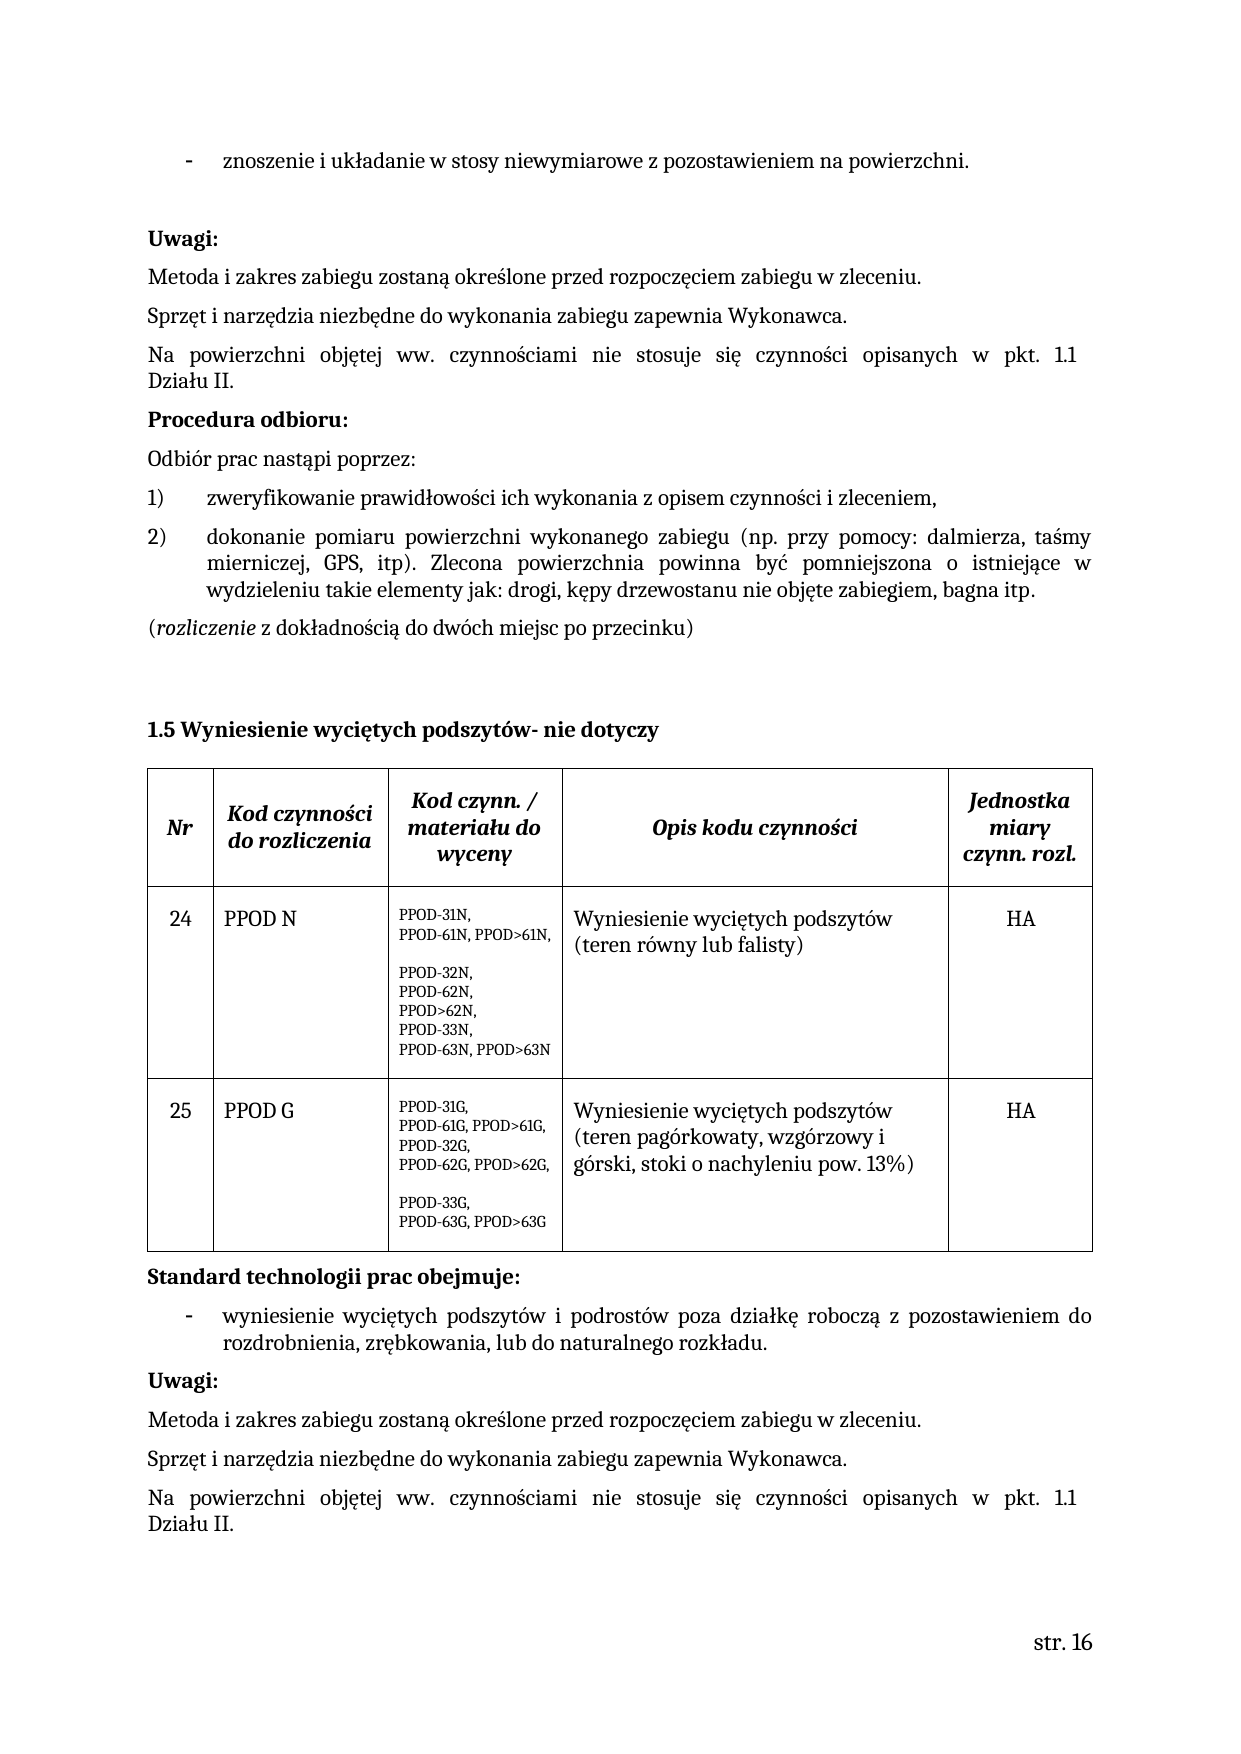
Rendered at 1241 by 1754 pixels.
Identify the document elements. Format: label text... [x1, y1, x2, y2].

text (rozliczenie z dokładnością do dwóch miejsc po przecinku) [148, 615, 1093, 642]
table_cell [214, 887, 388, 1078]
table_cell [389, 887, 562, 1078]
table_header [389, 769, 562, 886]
text Odbiór prac nastąpi poprzez: [148, 446, 1093, 472]
text 1) zweryfikowanie prawidłowości ich wykonania z opisem czynności i zleceniem, [148, 485, 1093, 511]
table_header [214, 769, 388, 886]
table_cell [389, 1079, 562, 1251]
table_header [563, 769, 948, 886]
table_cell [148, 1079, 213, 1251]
text Na powierzchni objętej ww. czynnościami nie stosuje się czynności opisanych w pkt. 1.1 Działu II. [148, 1485, 1093, 1537]
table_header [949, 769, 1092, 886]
text Procedura odbioru: [148, 407, 1093, 433]
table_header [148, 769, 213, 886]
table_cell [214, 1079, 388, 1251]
text Na powierzchni objętej ww. czynnościami nie stosuje się czynności opisanych w pkt. 1.1 Działu II. [148, 342, 1093, 394]
text Standard technologii prac obejmuje: [148, 1264, 1093, 1290]
list wyniesienie wyciętych podszytów i podrostów poza działkę roboczą z pozostawieniem do rozdrobnienia, zrębkowania, lub do naturalnego rozkładu. [185, 1303, 1093, 1356]
text Metoda i zakres zabiegu zostaną określone przed rozpoczęciem zabiegu w zleceniu. [148, 264, 1093, 291]
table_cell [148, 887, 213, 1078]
list znoszenie i układanie w stosy niewymiarowe z pozostawieniem na powierzchni. [185, 148, 1093, 174]
text Uwagi: [148, 1368, 1093, 1394]
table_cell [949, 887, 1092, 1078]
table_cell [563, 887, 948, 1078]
text 1.5 Wyniesienie wyciętych podszytów- nie dotyczy [148, 717, 1093, 744]
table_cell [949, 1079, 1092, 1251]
text Sprzęt i narzędzia niezbędne do wykonania zabiegu zapewnia Wykonawca. [148, 303, 1093, 329]
text 2) dokonanie pomiaru powierzchni wykonanego zabiegu (np. przy pomocy: dalmierza, taśmy mierniczej, GPS, itp). Zlecona powierzchnia powinna być pomniejszona o istniejące w wydzieleniu takie elementy jak: drogi, kępy drzewostanu nie objęte zabiegiem, bagna itp. [148, 524, 1093, 603]
text Sprzęt i narzędzia niezbędne do wykonania zabiegu zapewnia Wykonawca. [148, 1446, 1093, 1472]
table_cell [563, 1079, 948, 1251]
text Metoda i zakres zabiegu zostaną określone przed rozpoczęciem zabiegu w zleceniu. [148, 1407, 1093, 1433]
text Uwagi: [148, 225, 1093, 252]
